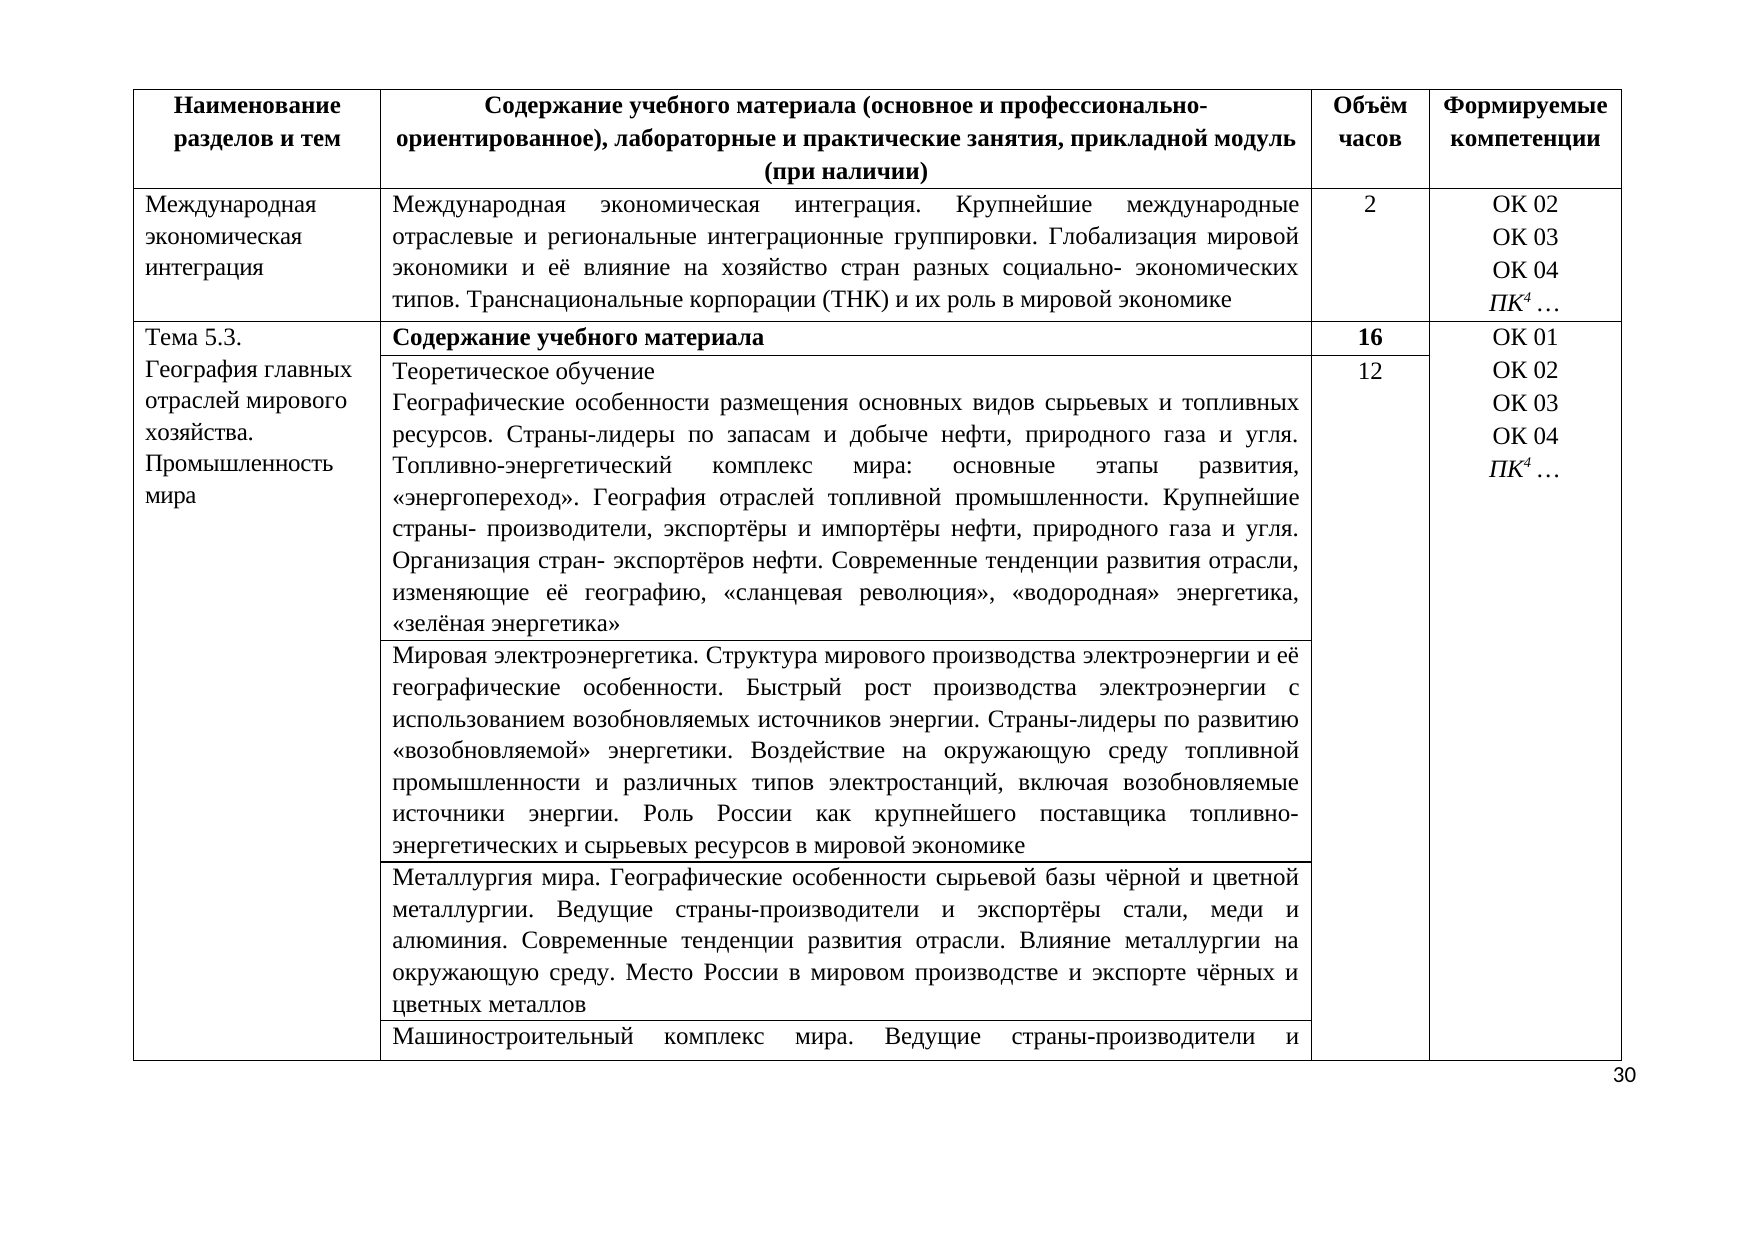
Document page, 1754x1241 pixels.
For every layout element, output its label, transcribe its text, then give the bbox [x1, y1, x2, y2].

table_cell ОК 01 ОК 02 ОК 03 ОК 04 ПК4 … [1430, 189, 1621, 321]
table_cell Тема 5.2. Международная экономическая интеграция [134, 189, 380, 321]
table_cell 16 [1312, 322, 1429, 355]
table_cell 2 [1312, 189, 1429, 321]
table_cell 12 [1312, 356, 1429, 1059]
table_cell Тема 5.3. География главных отраслей мирового хозяйства. Промышленность мира [134, 322, 380, 1059]
table_cell Мировая электроэнергетика. Структура мирового производства электроэнергии и её географические особенности. Быстрый рост производства электроэнергии с использованием возобновляемых источников энергии. Страны-лидеры по развитию «возобновляемой» энергетики. Воздействие на окружающую среду топливной промышленности и различных типов электростанций, включая возобновляемые источники энергии. Роль России как крупнейшего поставщика топливно-энергетических и сырьевых ресурсов в мировой экономике [381, 641, 1311, 861]
table_cell Международная экономическая интеграция. Крупнейшие международные отраслевые и региональные интеграционные группировки. Глобализация мировой экономики и её влияние на хозяйство стран разных социально- экономических типов. Транснациональные корпорации (ТНК) и их роль в мировой экономике [381, 189, 1311, 321]
table_header Формируемые компетенции [1430, 90, 1621, 188]
table_header Объём часов [1312, 90, 1429, 188]
table_header Наименование разделов и тем [134, 90, 380, 188]
table_header Содержание учебного материала (основное и профессионально-ориентированное), лабораторные и практические занятия, прикладной модуль (при наличии) [381, 90, 1311, 188]
table_cell Содержание учебного материала [381, 322, 1311, 355]
table_cell Теоретическое обучение Географические особенности размещения основных видов сырьевых и топливных ресурсов. Страны-лидеры по запасам и добыче нефти, природного газа и угля. Топливно-энергетический комплекс мира: основные этапы развития, «энергопереход». География отраслей топливной промышленности. Крупнейшие страны- производители, экспортёры и импортёры нефти, природного газа и угля. Организация стран- экспортёров нефти. Современные тенденции развития отрасли, изменяющие её географию, «сланцевая революция», «водородная» энергетика, «зелёная энергетика» [381, 356, 1311, 639]
table_cell ОК 01 ОК 02 ОК 03 ОК 04 ПК4 … [1430, 322, 1621, 1059]
table_cell Металлургия мира. Географические особенности сырьевой базы чёрной и цветной металлургии. Ведущие страны-производители и экспортёры стали, меди и алюминия. Современные тенденции развития отрасли. Влияние металлургии на окружающую среду. Место России в мировом производстве и экспорте чёрных и цветных металлов [381, 863, 1311, 1020]
